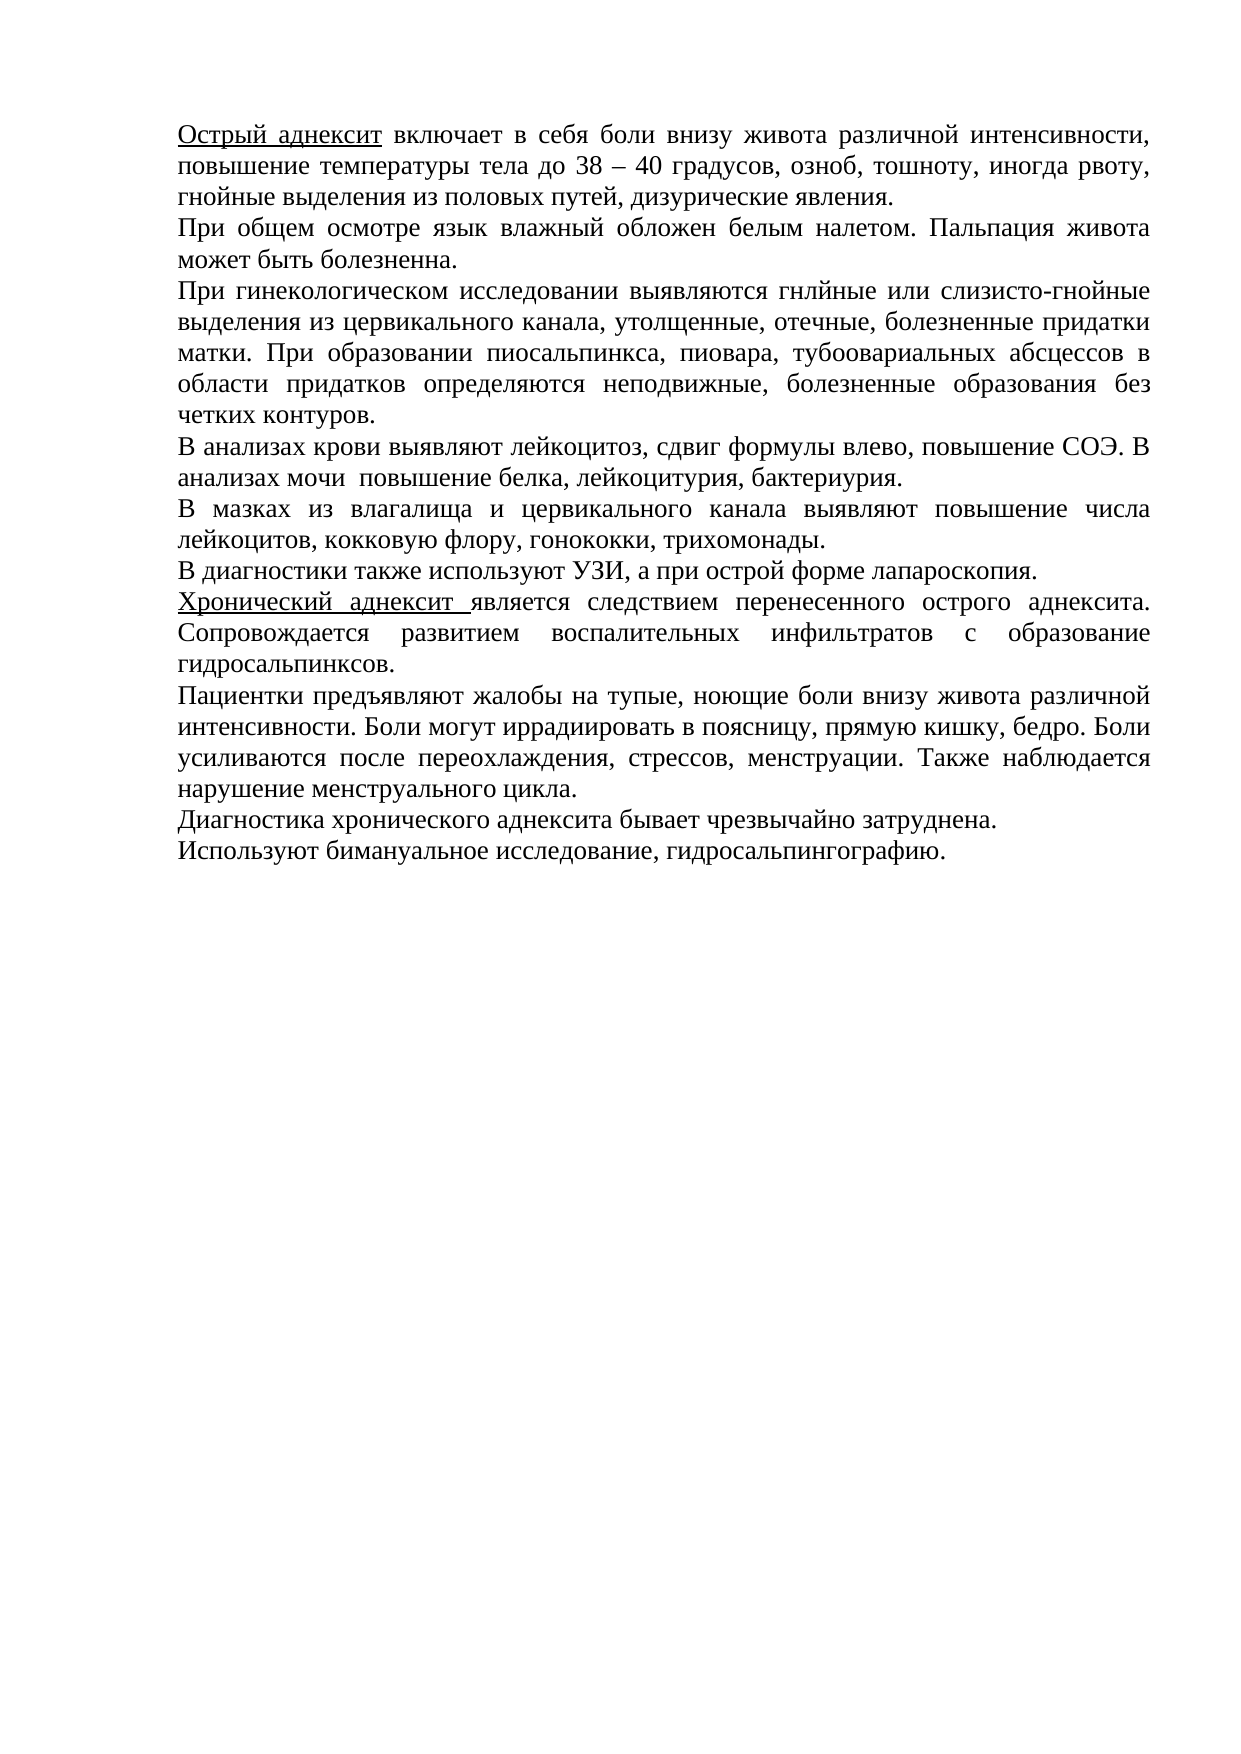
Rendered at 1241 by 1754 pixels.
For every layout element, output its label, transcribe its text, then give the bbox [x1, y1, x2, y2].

text Острый аднексит включает в себя боли внизу живота различной интенсивности, повышение температуры тела до 38 – 40 градусов, озноб, тошноту, иногда рвоту, гнойные выделения из половых путей, дизурические явления. [177, 118, 1152, 212]
text В мазках из влагалища и цервикального канала выявляют повышение числа лейкоцитов, кокковую флору, гонококки, трихомонады. [177, 492, 1152, 554]
text Используют бимануальное исследование, гидросальпингографию. [177, 834, 1152, 866]
text Пациентки предъявляют жалобы на тупые, ноющие боли внизу живота различной интенсивности. Боли могут иррадиировать в поясницу, прямую кишку, бедро. Боли усиливаются после переохлаждения, стрессов, менструации. Также наблюдается нарушение менструального цикла. [177, 679, 1152, 803]
text Хронический аднексит является следствием перенесенного острого аднексита. Сопровождается развитием воспалительных инфильтратов с образование гидросальпинксов. [177, 585, 1152, 679]
text При гинекологическом исследовании выявляются гнлйные или слизисто-гнойные выделения из цервикального канала, утолщенные, отечные, болезненные придатки матки. При образовании пиосальпинкса, пиовара, тубоовариальных абсцессов в области придатков определяются неподвижные, болезненные образования без четких контуров. [177, 274, 1152, 429]
text При общем осмотре язык влажный обложен белым налетом. Пальпация живота может быть болезненна. [177, 212, 1152, 274]
text В диагностики также используют УЗИ, а при острой форме лапароскопия. [177, 554, 1152, 585]
text В анализах крови выявляют лейкоцитоз, сдвиг формулы влево, повышение СОЭ. В анализах мочи повышение белка, лейкоцитурия, бактериурия. [177, 429, 1152, 492]
text Диагностика хронического аднексита бывает чрезвычайно затруднена. [177, 803, 1152, 834]
